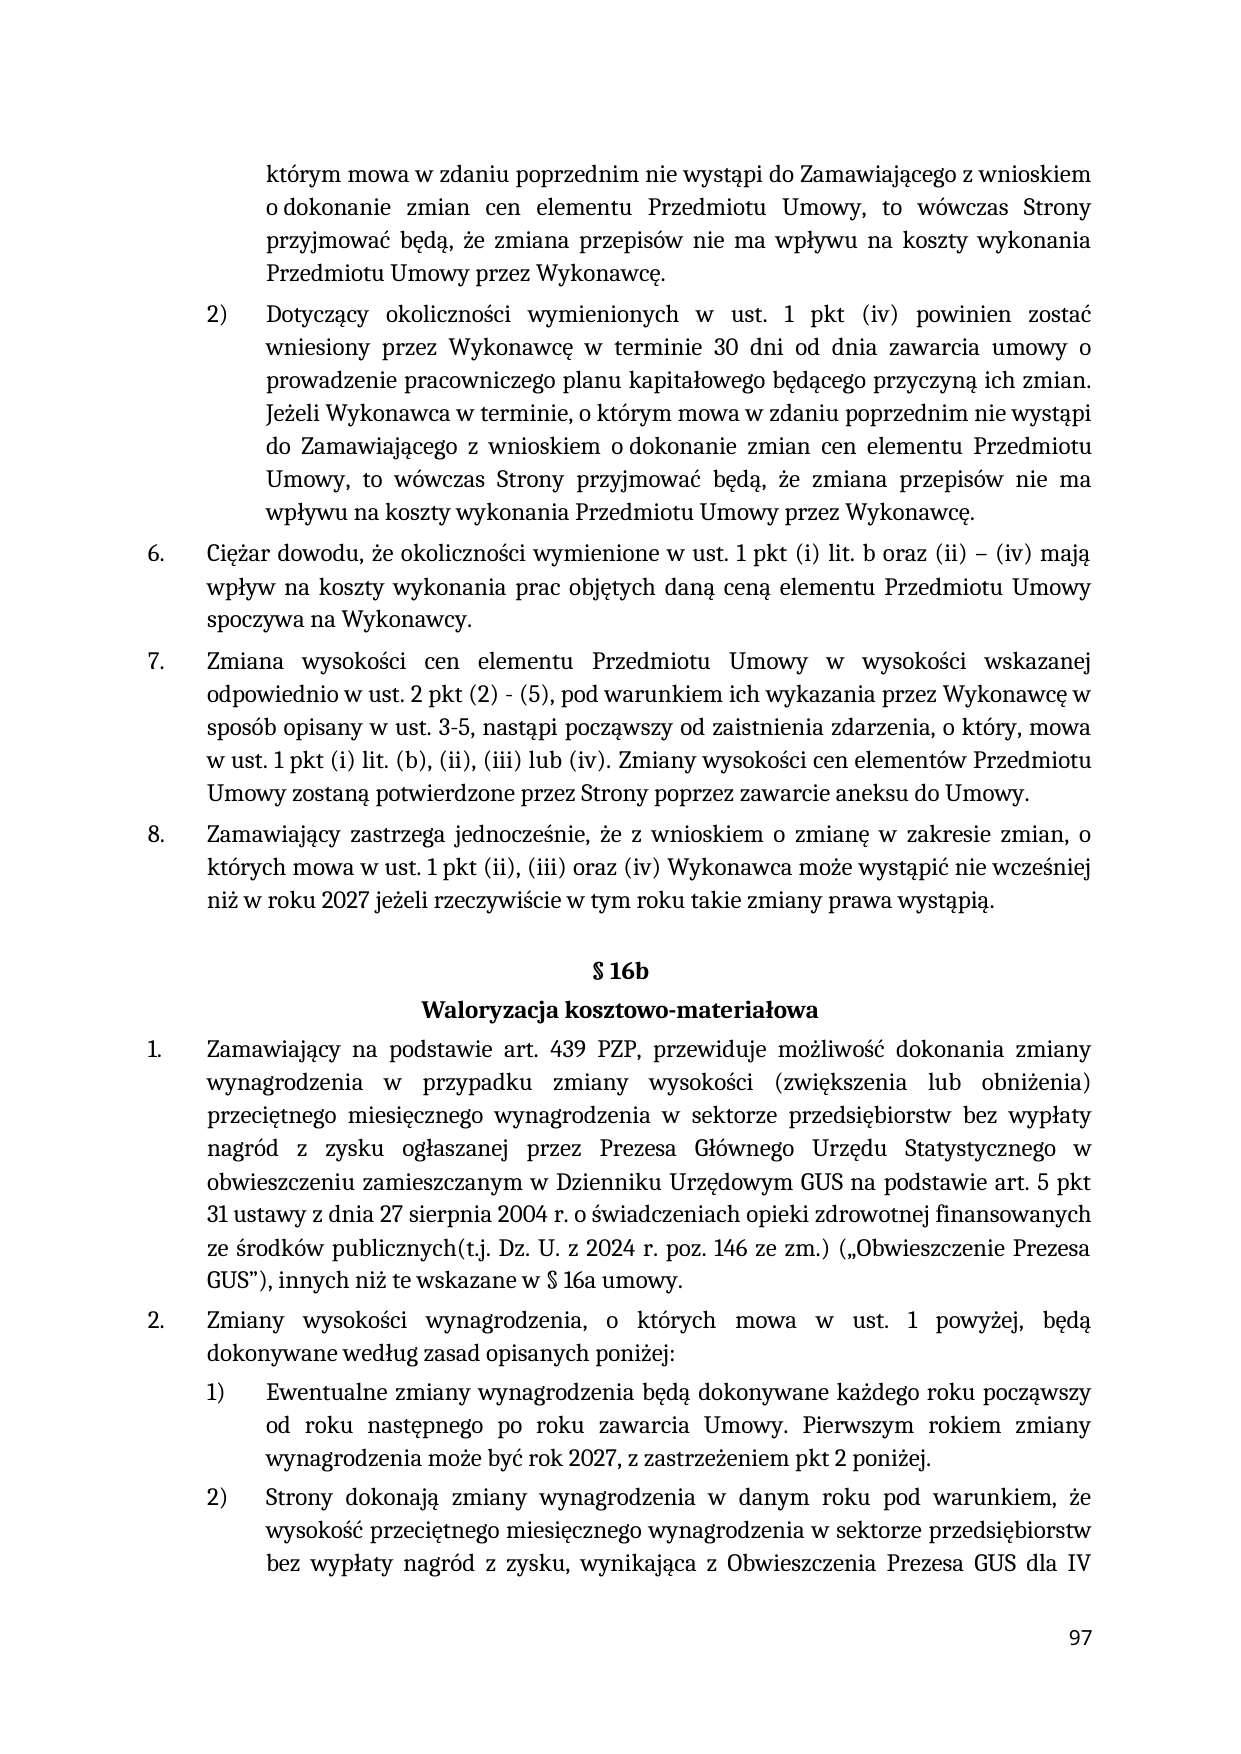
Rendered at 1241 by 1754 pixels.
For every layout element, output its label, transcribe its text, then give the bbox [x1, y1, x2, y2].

text § 16b [148, 957, 1092, 986]
list Ewentualne zmiany wynagrodzenia będą dokonywane każdego roku począwszy od roku następnego po roku zawarcia Umowy. Pierwszym rokiem zmiany wynagrodzenia może być rok 2027, z zastrzeżeniem pkt 2 poniżej. [207, 1378, 1092, 1473]
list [207, 1483, 1092, 1578]
list Ciężar dowodu, że okoliczności wymienione w ust. 1 pkt (i) lit. b oraz (ii) – (iv) mają wpływ na koszty wykonania prac objętych daną ceną elementu Przedmiotu Umowy spoczywa na Wykonawcy. [148, 539, 1092, 634]
list Zamawiający zastrzega jednocześnie, że z wnioskiem o zmianę w zakresie zmian, o których mowa w ust. 1 pkt (ii), (iii) oraz (iv) Wykonawca może wystąpić nie wcześniej niż w roku 2027 jeżeli rzeczywiście w tym roku takie zmiany prawa wystąpią. [148, 820, 1092, 915]
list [207, 159, 1092, 287]
list Zmiany wysokości wynagrodzenia, o których mowa w ust. 1 powyżej, będą dokonywane według zasad opisanych poniżej: [148, 1306, 1092, 1367]
text Waloryzacja kosztowo-materiałowa [148, 996, 1092, 1025]
list Dotyczący okoliczności wymienionych w ust. 1 pkt (iv) powinien zostać wniesiony przez Wykonawcę w terminie 30 dni od dnia zawarcia umowy o prowadzenie pracowniczego planu kapitałowego będącego przyczyną ich zmian. Jeżeli Wykonawca w terminie, o którym mowa w zdaniu poprzednim nie wystąpi do Zamawiającego z wnioskiem o dokonanie zmian cen elementu Przedmiotu Umowy, to wówczas Strony przyjmować będą, że zmiana przepisów nie ma wpływu na koszty wykonania Przedmiotu Umowy przez Wykonawcę. [207, 300, 1092, 527]
list Zamawiający na podstawie art. 439 PZP, przewiduje możliwość dokonania zmiany wynagrodzenia w przypadku zmiany wysokości (zwiększenia lub obniżenia) przeciętnego miesięcznego wynagrodzenia w sektorze przedsiębiorstw bez wypłaty nagród z zysku ogłaszanej przez Prezesa Głównego Urzędu Statystycznego w obwieszczeniu zamieszczanym w Dzienniku Urzędowym GUS na podstawie art. 5 pkt 31 ustawy z dnia 27 sierpnia 2004 r. o świadczeniach opieki zdrowotnej finansowanych ze środków publicznych(t.j. Dz. U. z 2024 r. poz. 146 ze zm.) („Obwieszczenie Prezesa GUS”), innych niż te wskazane w § 16a umowy. [148, 1035, 1092, 1295]
list Zmiana wysokości cen elementu Przedmiotu Umowy w wysokości wskazanej odpowiednio w ust. 2 pkt (2) - (5), pod warunkiem ich wykazania przez Wykonawcę w sposób opisany w ust. 3-5, nastąpi począwszy od zaistnienia zdarzenia, o który, mowa w ust. 1 pkt (i) lit. (b), (ii), (iii) lub (iv). Zmiany wysokości cen elementów Przedmiotu Umowy zostaną potwierdzone przez Strony poprzez zawarcie aneksu do Umowy. [148, 647, 1092, 808]
